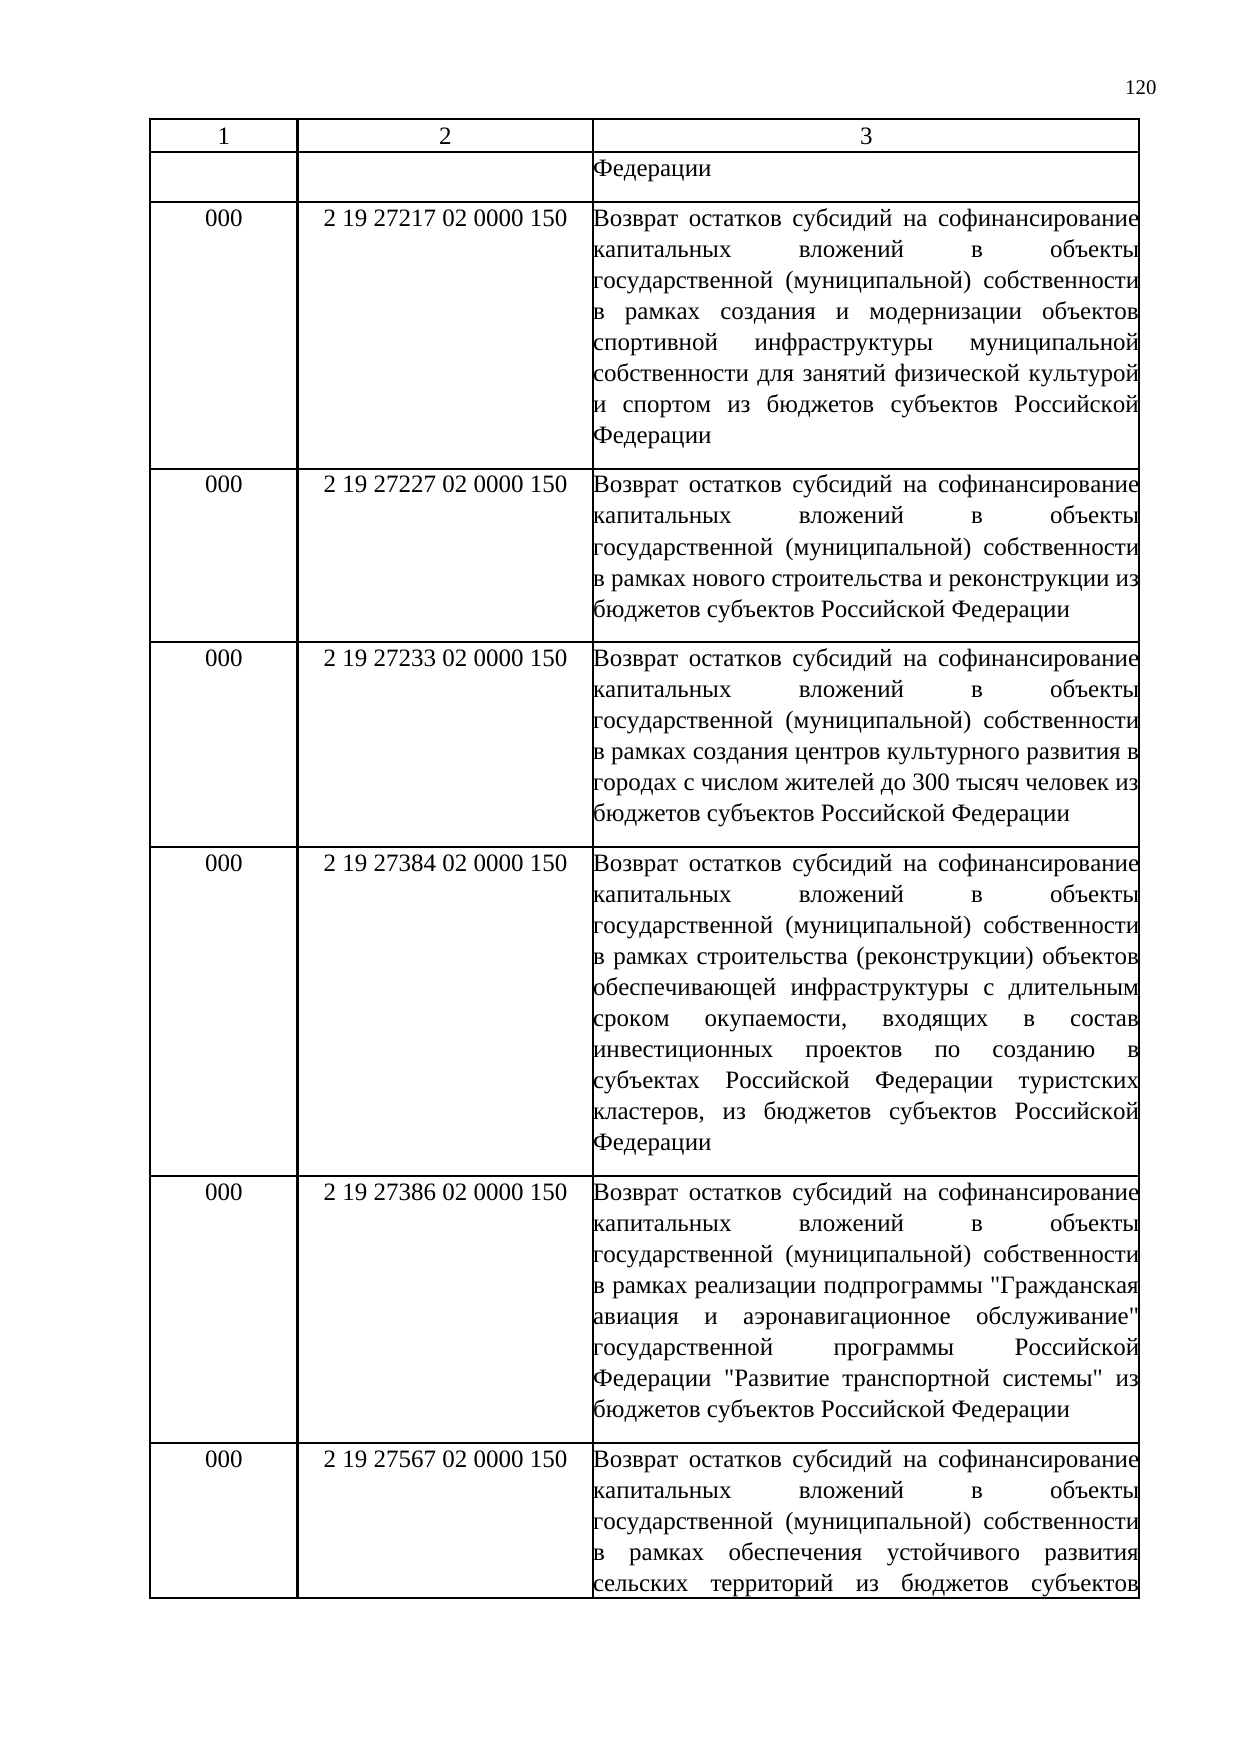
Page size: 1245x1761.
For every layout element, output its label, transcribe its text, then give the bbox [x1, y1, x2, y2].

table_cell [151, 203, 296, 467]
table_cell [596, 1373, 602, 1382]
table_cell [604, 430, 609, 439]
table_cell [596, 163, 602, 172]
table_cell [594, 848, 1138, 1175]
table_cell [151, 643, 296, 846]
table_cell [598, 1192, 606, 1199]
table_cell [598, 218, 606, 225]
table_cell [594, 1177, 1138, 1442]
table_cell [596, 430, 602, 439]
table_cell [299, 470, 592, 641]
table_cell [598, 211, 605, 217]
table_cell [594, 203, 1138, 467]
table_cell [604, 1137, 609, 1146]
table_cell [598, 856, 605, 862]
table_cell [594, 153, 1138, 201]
table_header 2 [299, 120, 592, 151]
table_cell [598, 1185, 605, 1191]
table_header 1 [151, 120, 296, 151]
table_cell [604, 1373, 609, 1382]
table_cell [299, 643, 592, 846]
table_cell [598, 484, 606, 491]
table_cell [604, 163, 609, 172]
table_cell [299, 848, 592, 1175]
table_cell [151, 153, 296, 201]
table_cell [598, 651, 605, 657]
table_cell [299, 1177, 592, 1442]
table_header 3 [594, 120, 1138, 151]
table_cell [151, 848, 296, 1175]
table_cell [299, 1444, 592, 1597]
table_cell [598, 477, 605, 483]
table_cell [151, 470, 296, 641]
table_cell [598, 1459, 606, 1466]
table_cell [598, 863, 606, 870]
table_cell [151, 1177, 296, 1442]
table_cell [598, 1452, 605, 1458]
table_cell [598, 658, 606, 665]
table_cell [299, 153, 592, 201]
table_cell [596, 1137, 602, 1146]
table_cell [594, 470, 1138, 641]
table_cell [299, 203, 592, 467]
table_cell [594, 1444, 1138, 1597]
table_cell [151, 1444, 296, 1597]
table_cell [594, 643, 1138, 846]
